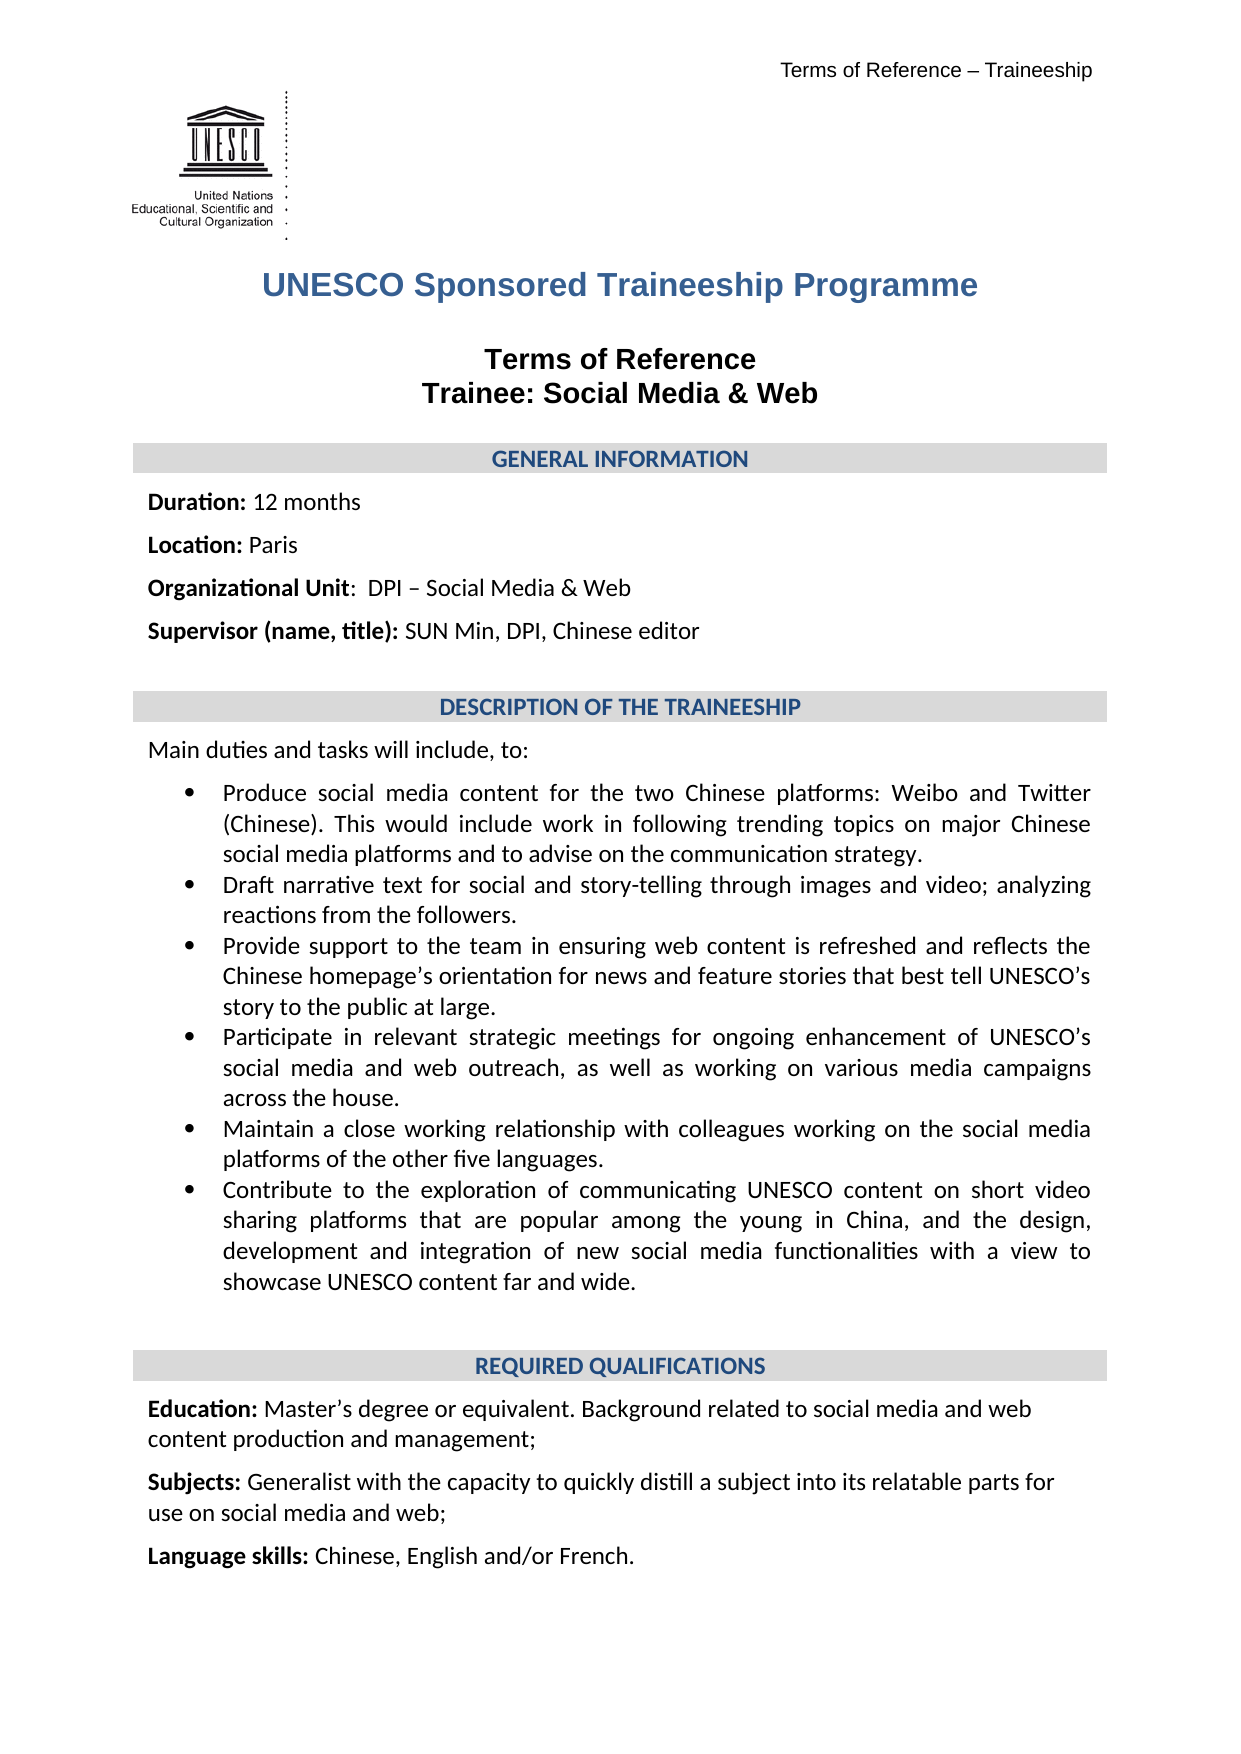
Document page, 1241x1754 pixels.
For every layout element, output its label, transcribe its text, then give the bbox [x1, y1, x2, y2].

list Contribute to the exploration of communicating UNESCO content on short video sharing platforms that are popular among the young in China, and the design, development and integration of new social media functionalities with a view to showcase UNESCO content far and wide. [185, 1174, 1093, 1296]
text Education: Master’s degree or equivalent. Background related to social media and web content production and management; [148, 1393, 1093, 1454]
picture [107, 90, 301, 240]
text DESCRIPTION OF THE TRAINEESHIP [133, 691, 1107, 722]
text Duration: 12 months [148, 486, 1093, 516]
text Terms of Reference [148, 342, 1093, 376]
list Provide support to the team in ensuring web content is refreshed and reflects the Chinese homepage’s orientation for news and feature stories that best tell UNESCO’s story to the public at large. [185, 930, 1093, 1022]
text Language skills: Chinese, English and/or French. [148, 1540, 1093, 1571]
list Maintain a close working relationship with colleagues working on the social media platforms of the other five languages. [185, 1113, 1093, 1174]
text UNESCO Sponsored Traineeship Programme [148, 265, 1093, 304]
text Supervisor (name, title): SUN Min, DPI, Chinese editor [148, 615, 1093, 645]
text Subjects: Generalist with the capacity to quickly distill a subject into its relatable parts for use on social media and web; [148, 1467, 1093, 1528]
list Produce social media content for the two Chinese platforms: Weibo and Twitter (Chinese). This would include work in following trending topics on major Chinese social media platforms and to advise on the communication strategy. [185, 777, 1093, 869]
text GENERAL INFORMATION [133, 443, 1107, 473]
text Organizational Unit: DPI – Social Media & Web [148, 572, 1093, 602]
text Trainee: Social Media & Web [148, 376, 1093, 409]
text Main duties and tasks will include, to: [148, 734, 1093, 765]
text Location: Paris [148, 529, 1093, 559]
text REQUIRED QUALIFICATIONS [133, 1350, 1107, 1381]
list Draft narrative text for social and story-telling through images and video; analyzing reactions from the followers. [185, 869, 1093, 930]
list Participate in relevant strategic meetings for ongoing enhancement of UNESCO’s social media and web outreach, as well as working on various media campaigns across the house. [185, 1022, 1093, 1113]
